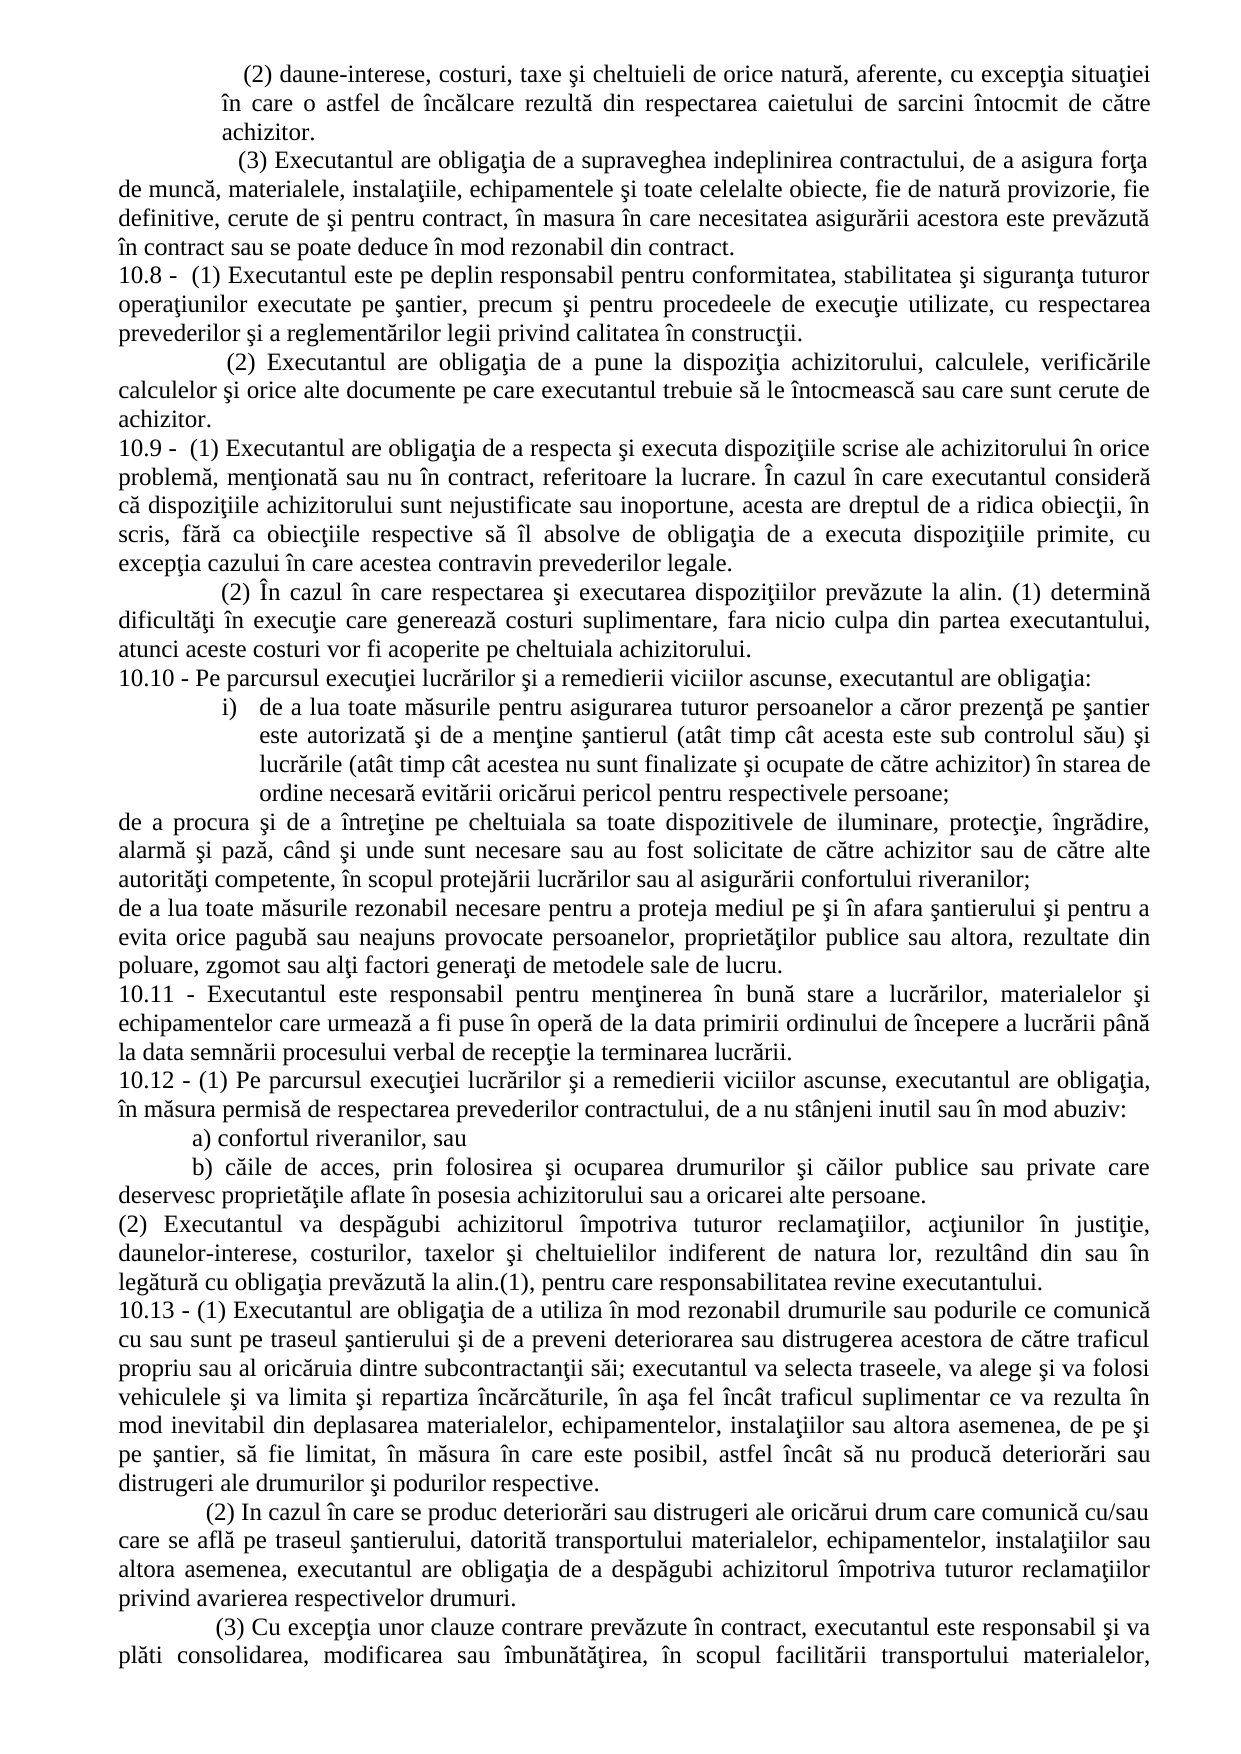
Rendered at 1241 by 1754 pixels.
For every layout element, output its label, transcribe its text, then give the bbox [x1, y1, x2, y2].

text a) confortul riveranilor, sau [118, 1123, 1152, 1152]
text (2) daune-interese, costuri, taxe şi cheltuieli de orice natură, aferente, cu excepţia situaţiei în care o astfel de încălcare rezultă din respectarea caietului de sarcini întocmit de către achizitor. [222, 59, 1152, 145]
text (2) Executantul va despăgubi achizitorul împotriva tuturor reclamaţiilor, acţiunilor în justiţie, daunelor-interese, costurilor, taxelor şi cheltuielilor indiferent de natura lor, rezultând din sau în legătură cu obligaţia prevăzută la alin.(1), pentru care responsabilitatea revine executantului. [118, 1209, 1152, 1295]
text de a procura şi de a întreţine pe cheltuiala sa toate dispozitivele de iluminare, protecţie, îngrădire, alarmă şi pază, când şi unde sunt necesare sau au fost solicitate de către achizitor sau de către alte autorităţi competente, în scopul protejării lucrărilor sau al asigurării confortului riveranilor; [118, 807, 1152, 893]
text de a lua toate măsurile rezonabil necesare pentru a proteja mediul pe şi în afara şantierului şi pentru a evita orice pagubă sau neajuns provocate persoanelor, proprietăţilor publice sau altora, rezultate din poluare, zgomot sau alţi factori generaţi de metodele sale de lucru. [118, 893, 1152, 979]
list de a lua toate măsurile pentru asigurarea tuturor persoanelor a căror prezenţă pe şantier este autorizată şi de a menţine şantierul (atât timp cât acesta este sub controlul său) şi lucrările (atât timp cât acestea nu sunt finalizate şi ocupate de către achizitor) în starea de ordine necesară evitării oricărui pericol pentru respectivele persoane; [222, 692, 1152, 807]
text 10.9 - (1) Executantul are obligaţia de a respecta şi executa dispoziţiile scrise ale achizitorului în orice problemă, menţionată sau nu în contract, referitoare la lucrare. În cazul în care executantul consideră că dispoziţiile achizitorului sunt nejustificate sau inoportune, acesta are dreptul de a ridica obiecţii, în scris, fără ca obiecţiile respective să îl absolve de obligaţia de a executa dispoziţiile primite, cu excepţia cazului în care acestea contravin prevederilor legale. [118, 433, 1152, 577]
text b) căile de acces, prin folosirea şi ocuparea drumurilor şi căilor publice sau private care deservesc proprietăţile aflate în posesia achizitorului sau a oricarei alte persoane. [118, 1152, 1152, 1209]
text (2) Executantul are obligaţia de a pune la dispoziţia achizitorului, calculele, verificările calculelor şi orice alte documente pe care executantul trebuie să le întocmească sau care sunt cerute de achizitor. [118, 347, 1152, 433]
text 10.13 - (1) Executantul are obligaţia de a utiliza în mod rezonabil drumurile sau podurile ce comunică cu sau sunt pe traseul şantierului şi de a preveni deteriorarea sau distrugerea acestora de către traficul propriu sau al oricăruia dintre subcontractanţii săi; executantul va selecta traseele, va alege şi va folosi vehiculele şi va limita şi repartiza încărcăturile, în aşa fel încât traficul suplimentar ce va rezulta în mod inevitabil din deplasarea materialelor, echipamentelor, instalaţiilor sau altora asemenea, de pe şi pe şantier, să fie limitat, în măsura în care este posibil, astfel încât să nu producă deteriorări sau distrugeri ale drumurilor şi podurilor respective. [118, 1295, 1152, 1497]
text 10.8 - (1) Executantul este pe deplin responsabil pentru conformitatea, stabilitatea şi siguranţa tuturor operaţiunilor executate pe şantier, precum şi pentru procedeele de execuţie utilizate, cu respectarea prevederilor şi a reglementărilor legii privind calitatea în construcţii. [118, 260, 1152, 347]
text 10.12 - (1) Pe parcursul execuţiei lucrărilor şi a remedierii viciilor ascunse, executantul are obligaţia, în măsura permisă de respectarea prevederilor contractului, de a nu stânjeni inutil sau în mod abuziv: [118, 1065, 1152, 1123]
text 10.10 - Pe parcursul execuţiei lucrărilor şi a remedierii viciilor ascunse, executantul are obligaţia: [118, 663, 1152, 692]
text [118, 1612, 1152, 1669]
text 10.11 - Executantul este responsabil pentru menţinerea în bună stare a lucrărilor, materialelor şi echipamentelor care urmează a fi puse în operă de la data primirii ordinului de începere a lucrării până la data semnării procesului verbal de recepţie la terminarea lucrării. [118, 979, 1152, 1065]
text (2) In cazul în care se produc deteriorări sau distrugeri ale oricărui drum care comunică cu/sau care se află pe traseul şantierului, datorită transportului materialelor, echipamentelor, instalaţiilor sau altora asemenea, executantul are obligaţia de a despăgubi achizitorul împotriva tuturor reclamaţiilor privind avarierea respectivelor drumuri. [118, 1497, 1152, 1612]
text (3) Executantul are obligaţia de a supraveghea indeplinirea contractului, de a asigura forţa de muncă, materialele, instalaţiile, echipamentele şi toate celelalte obiecte, fie de natură provizorie, fie definitive, cerute de şi pentru contract, în masura în care necesitatea asigurării acestora este prevăzută în contract sau se poate deduce în mod rezonabil din contract. [118, 145, 1152, 260]
text (2) În cazul în care respectarea şi executarea dispoziţiilor prevăzute la alin. (1) determină dificultăţi în execuţie care generează costuri suplimentare, fara nicio culpa din partea executantului, atunci aceste costuri vor fi acoperite pe cheltuiala achizitorului. [118, 577, 1152, 663]
